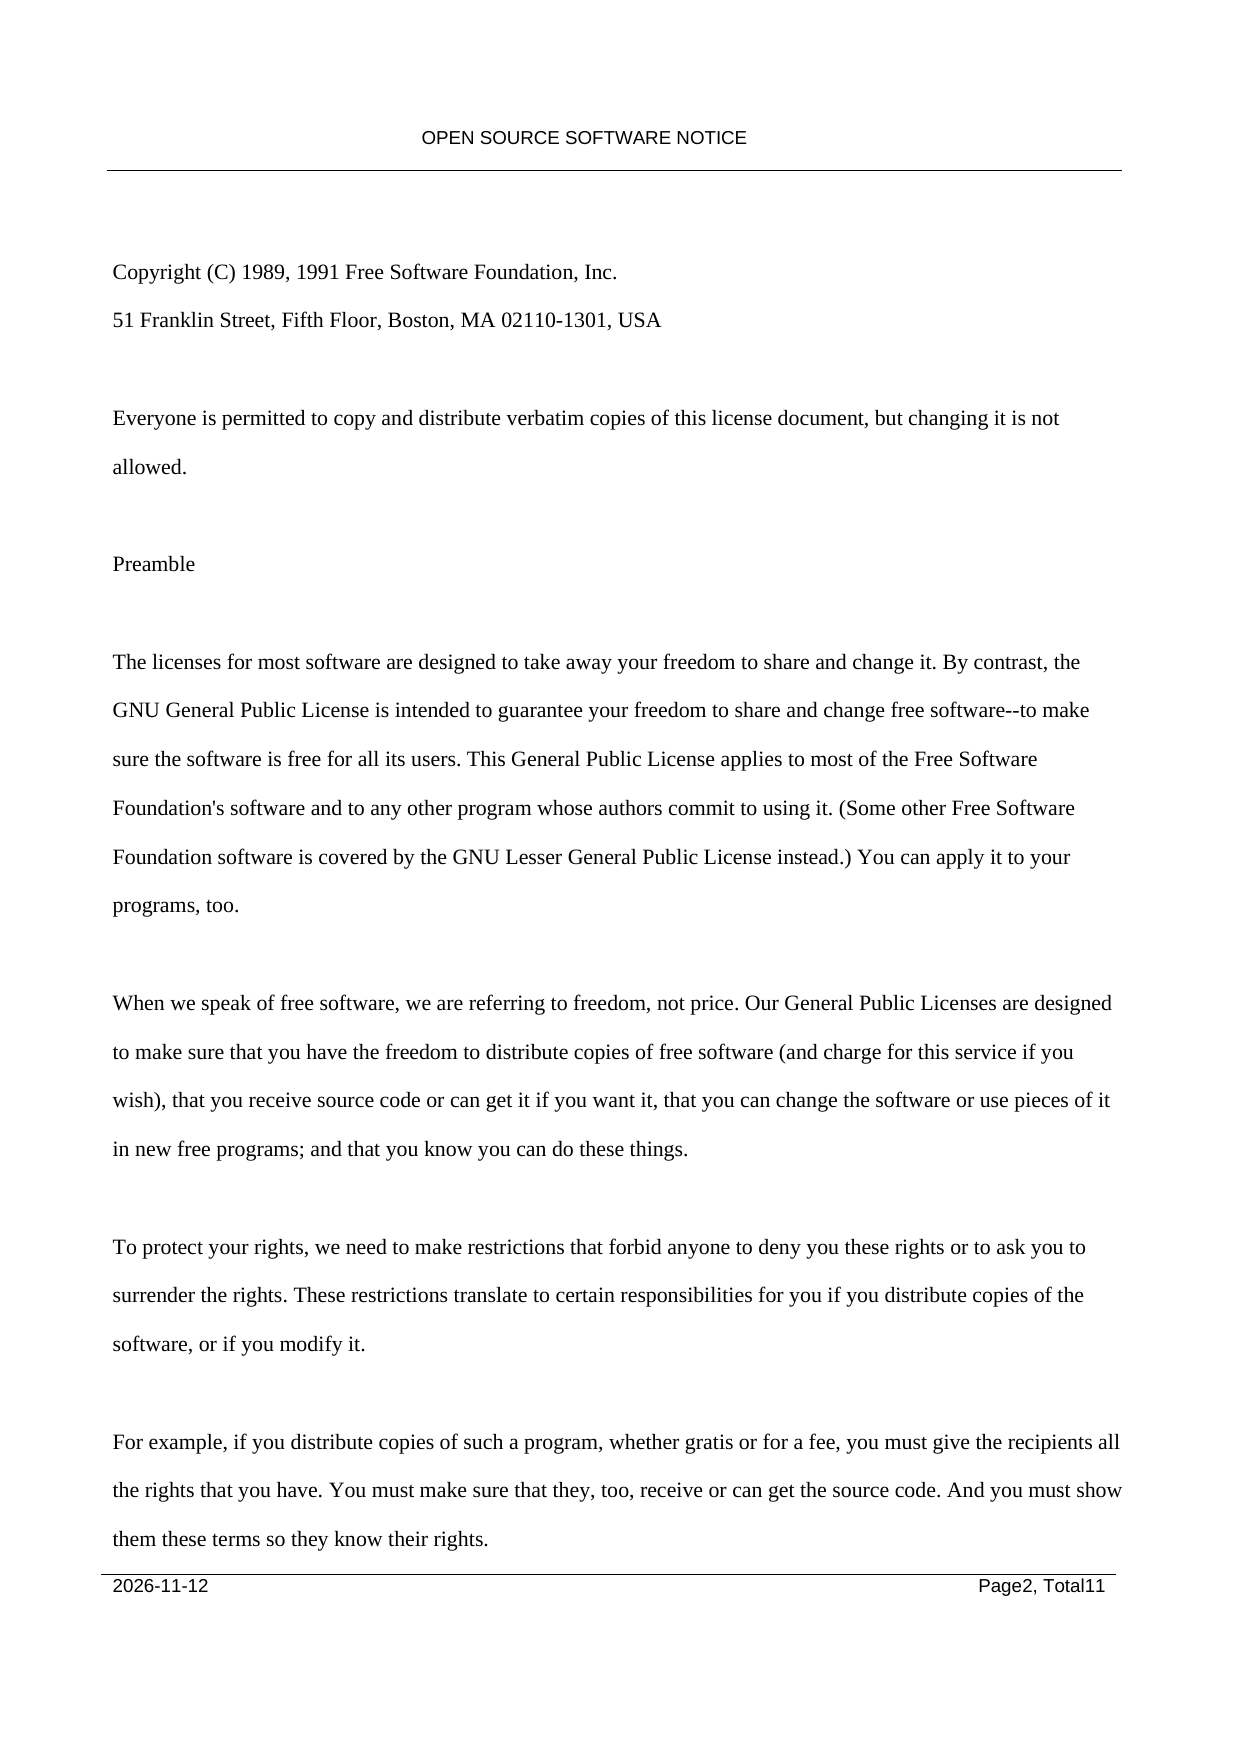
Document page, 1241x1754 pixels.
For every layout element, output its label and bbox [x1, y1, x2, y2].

text [112, 206, 1128, 1555]
